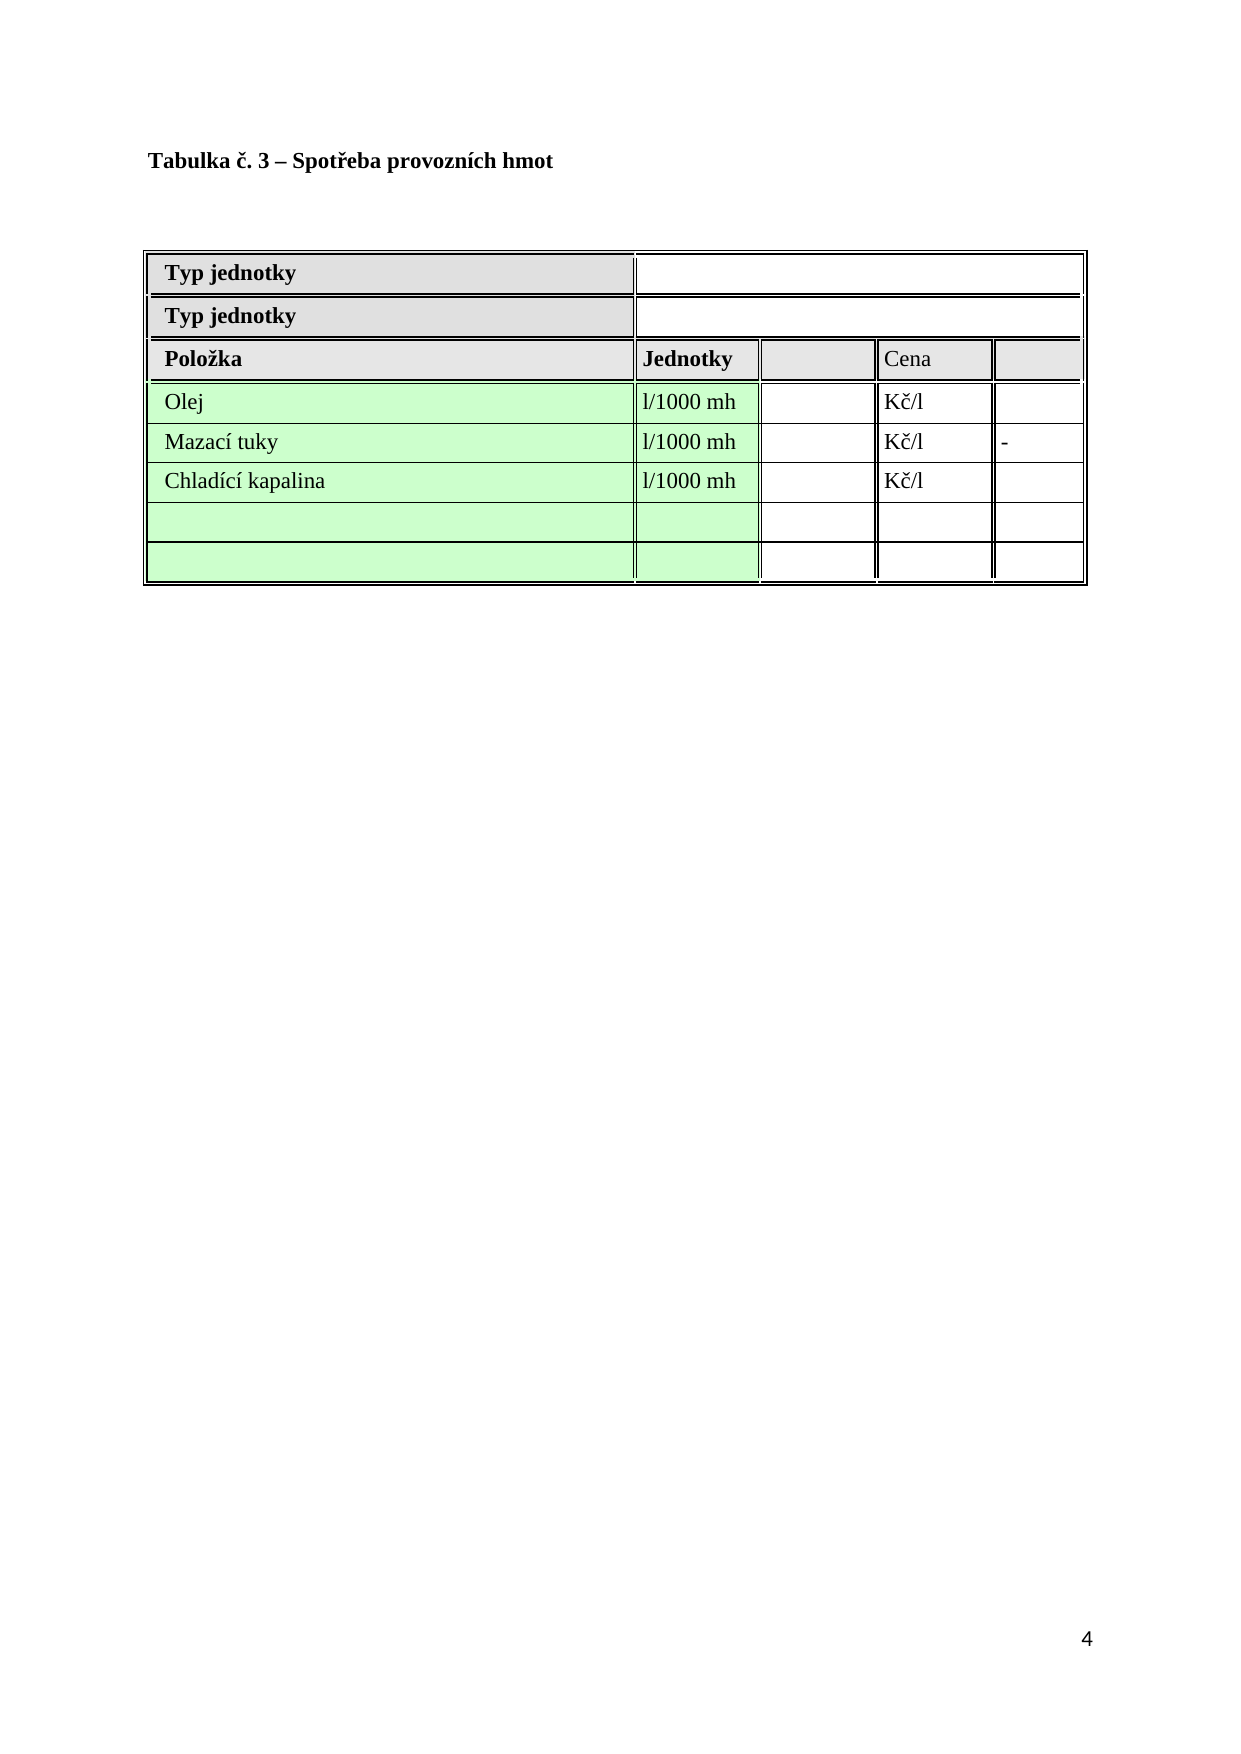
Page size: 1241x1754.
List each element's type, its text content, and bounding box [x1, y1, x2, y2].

table_cell [993, 379, 1085, 423]
table_cell [877, 543, 993, 581]
table_header Typ jednotky [145, 251, 635, 293]
table_cell Cena [879, 341, 991, 379]
table_cell Kč/l [879, 424, 991, 462]
table_cell l/1000 mh [637, 384, 758, 423]
table_cell Chladící kapalina [148, 463, 633, 502]
table_cell [879, 503, 991, 541]
table_cell [762, 384, 874, 423]
table_cell Typ jednotky [145, 293, 635, 336]
table_cell [993, 543, 1083, 581]
table_cell l/1000 mh [637, 424, 758, 462]
table_cell Kč/l [879, 384, 991, 423]
text Tabulka č. 3 – Spotřeba provozních hmot [148, 148, 1093, 174]
table_cell l/1000 mh [637, 463, 758, 502]
table_cell Jednotky [637, 341, 758, 379]
table_cell [635, 543, 760, 581]
table_cell Položka [145, 336, 635, 379]
table_header [635, 254, 1083, 293]
table_cell [637, 503, 758, 541]
table_cell [762, 341, 874, 379]
table_cell [996, 463, 1083, 502]
table_cell [762, 503, 874, 541]
table_cell [996, 503, 1083, 541]
table_cell [993, 336, 1085, 379]
table_cell Olej [145, 379, 635, 423]
table_cell [148, 503, 633, 541]
table_cell - [996, 424, 1083, 462]
table_cell [148, 543, 635, 581]
table_cell [762, 424, 874, 462]
table_cell Mazací tuky [148, 424, 633, 462]
table_cell [760, 543, 877, 581]
table_cell [762, 463, 874, 502]
table_cell [635, 293, 1085, 336]
table_cell Kč/l [879, 463, 991, 502]
